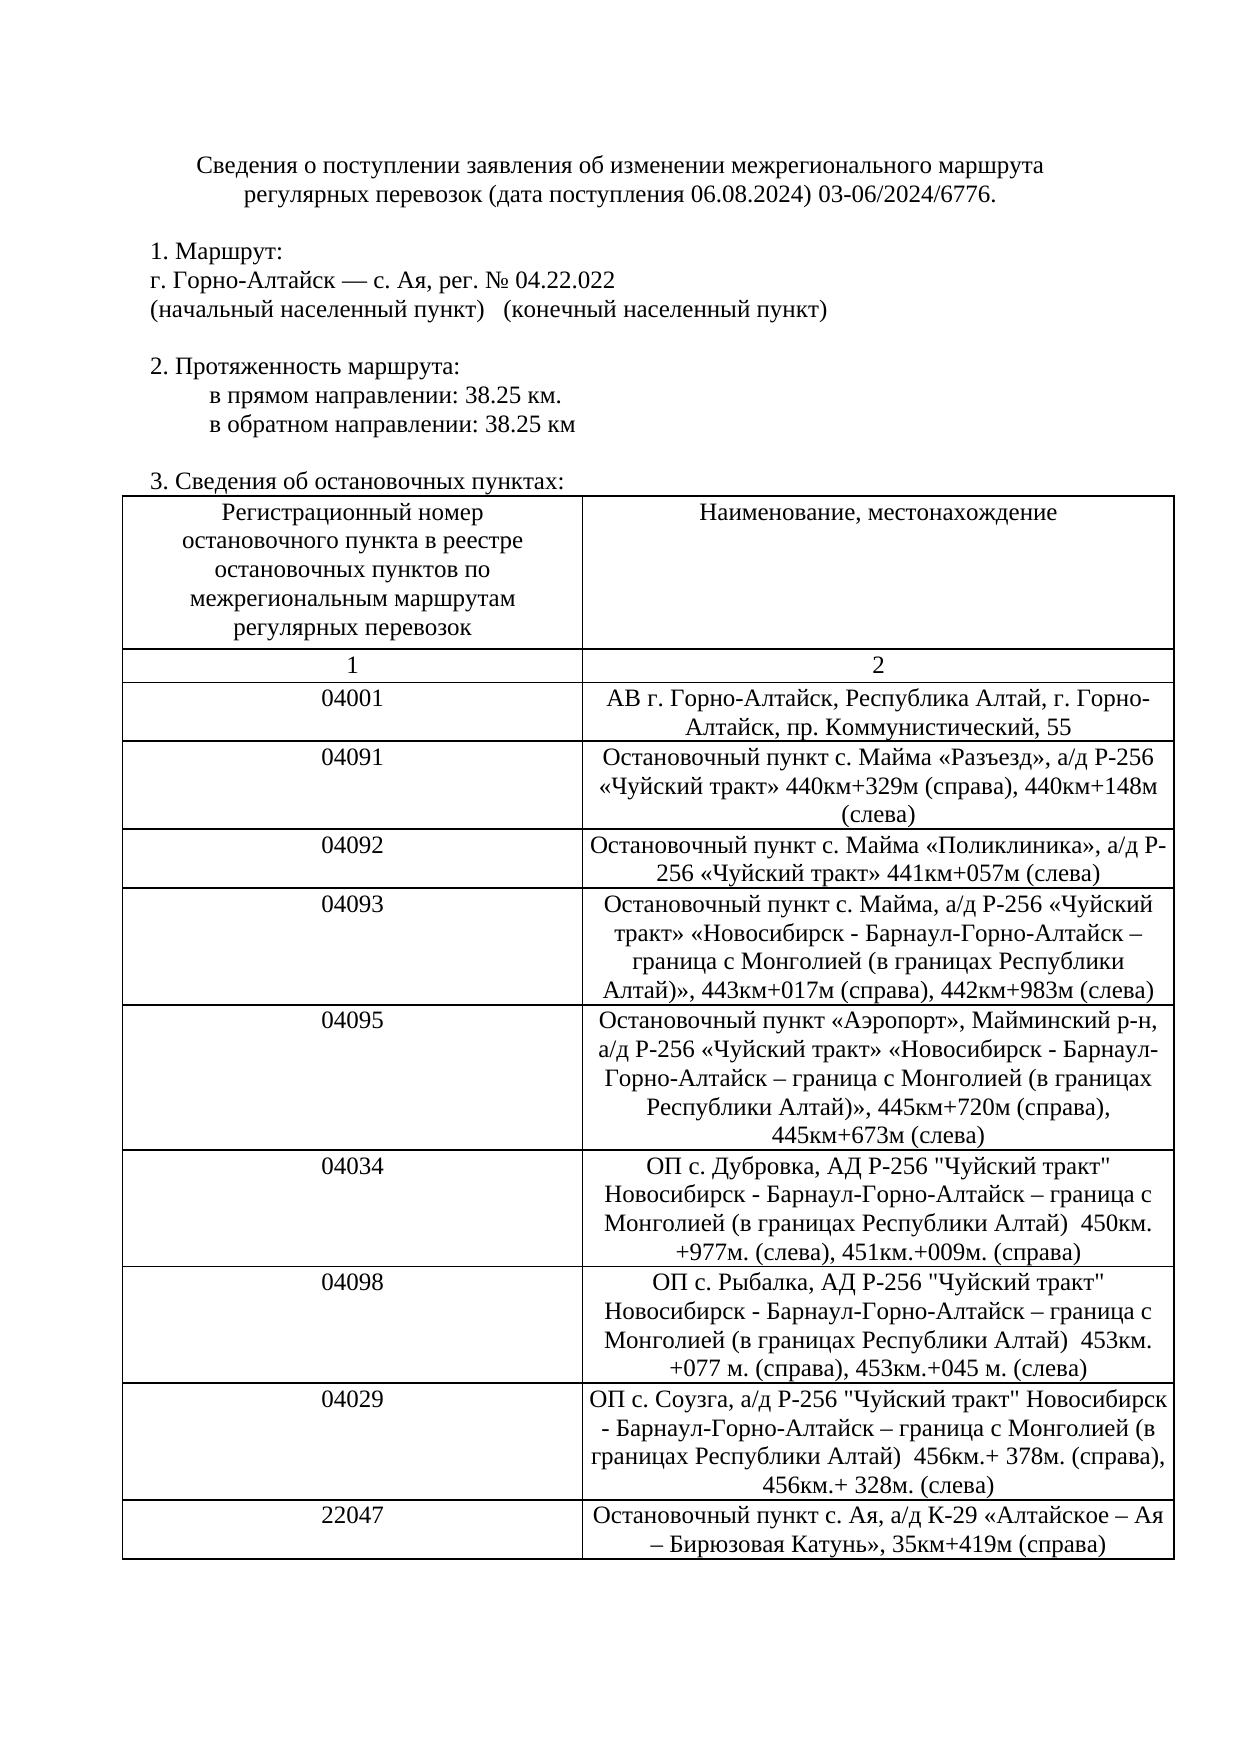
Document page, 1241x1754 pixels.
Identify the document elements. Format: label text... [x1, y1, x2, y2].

table_cell 04092 [123, 830, 582, 887]
table_header Регистрационный номер остановочного пункта в реестре остановочных пунктов по межрегиональным маршрутам регулярных перевозок [123, 497, 582, 648]
table_cell 04095 [123, 1006, 582, 1149]
table_cell Остановочный пункт с. Майма, а/д Р-256 «Чуйский тракт» «Новосибирск - Барнаул-Горно-Алтайск – граница с Монголией (в границах Республики Алтай)», 443км+017м (справа), 442км+983м (слева) [583, 889, 1173, 1004]
table_cell 04001 [123, 683, 582, 740]
table_cell 22047 [123, 1501, 582, 1558]
table_cell 1 [123, 650, 582, 681]
text 1. Маршрут: [150, 236, 1090, 265]
table_cell АВ г. Горно-Алтайск, Республика Алтай, г. Горно-Алтайск, пр. Коммунистический, 55 [583, 683, 1173, 740]
table_header Наименование, местонахождение [583, 497, 1173, 648]
text г. Горно-Алтайск — с. Ая, рег. № 04.22.022 [150, 265, 1090, 294]
table_cell Остановочный пункт с. Ая, а/д К-29 «Алтайское – Ая – Бирюзовая Катунь», 35км+419м (справа) [583, 1501, 1173, 1558]
table_cell Остановочный пункт с. Майма «Разъезд», а/д Р-256 «Чуйский тракт» 440км+329м (справа), 440км+148м (слева) [583, 742, 1173, 828]
table_cell 04091 [123, 742, 582, 828]
table_cell ОП с. Соузга, а/д Р-256 "Чуйский тракт" Новосибирск - Барнаул-Горно-Алтайск – граница с Монголией (в границах Республики Алтай) 456км.+ 378м. (справа), 456км.+ 328м. (слева) [583, 1384, 1173, 1499]
table_cell 04093 [123, 889, 582, 1004]
text 2. Протяженность маршрута: [150, 351, 1090, 380]
table_cell 04029 [123, 1384, 582, 1499]
table_cell 2 [583, 650, 1173, 681]
table_cell ОП с. Рыбалка, АД Р-256 "Чуйский тракт" Новосибирск - Барнаул-Горно-Алтайск – граница с Монголией (в границах Республики Алтай) 453км.+077 м. (справа), 453км.+045 м. (слева) [583, 1267, 1173, 1382]
text в прямом направлении: 38.25 км. [150, 380, 1090, 409]
text 3. Сведения об остановочных пунктах: [150, 466, 1090, 495]
table_cell ОП с. Дубровка, АД Р-256 "Чуйский тракт" Новосибирск - Барнаул-Горно-Алтайск – граница с Монголией (в границах Республики Алтай) 450км.+977м. (слева), 451км.+009м. (справа) [583, 1151, 1173, 1266]
table_cell 04098 [123, 1267, 582, 1382]
text в обратном направлении: 38.25 км [150, 409, 1090, 437]
text Сведения о поступлении заявления об изменении межрегионального маршрута регулярных перевозок (дата поступления 06.08.2024) 03-06/2024/6776. [150, 150, 1090, 207]
table_cell Остановочный пункт с. Майма «Поликлиника», а/д Р-256 «Чуйский тракт» 441км+057м (слева) [583, 830, 1173, 887]
table_cell 04034 [123, 1151, 582, 1266]
text (начальный населенный пункт) (конечный населенный пункт) [150, 294, 1090, 322]
table_cell Остановочный пункт «Аэропорт», Майминский р-н, а/д Р-256 «Чуйский тракт» «Новосибирск - Барнаул-Горно-Алтайск – граница с Монголией (в границах Республики Алтай)», 445км+720м (справа), 445км+673м (слева) [583, 1006, 1173, 1149]
